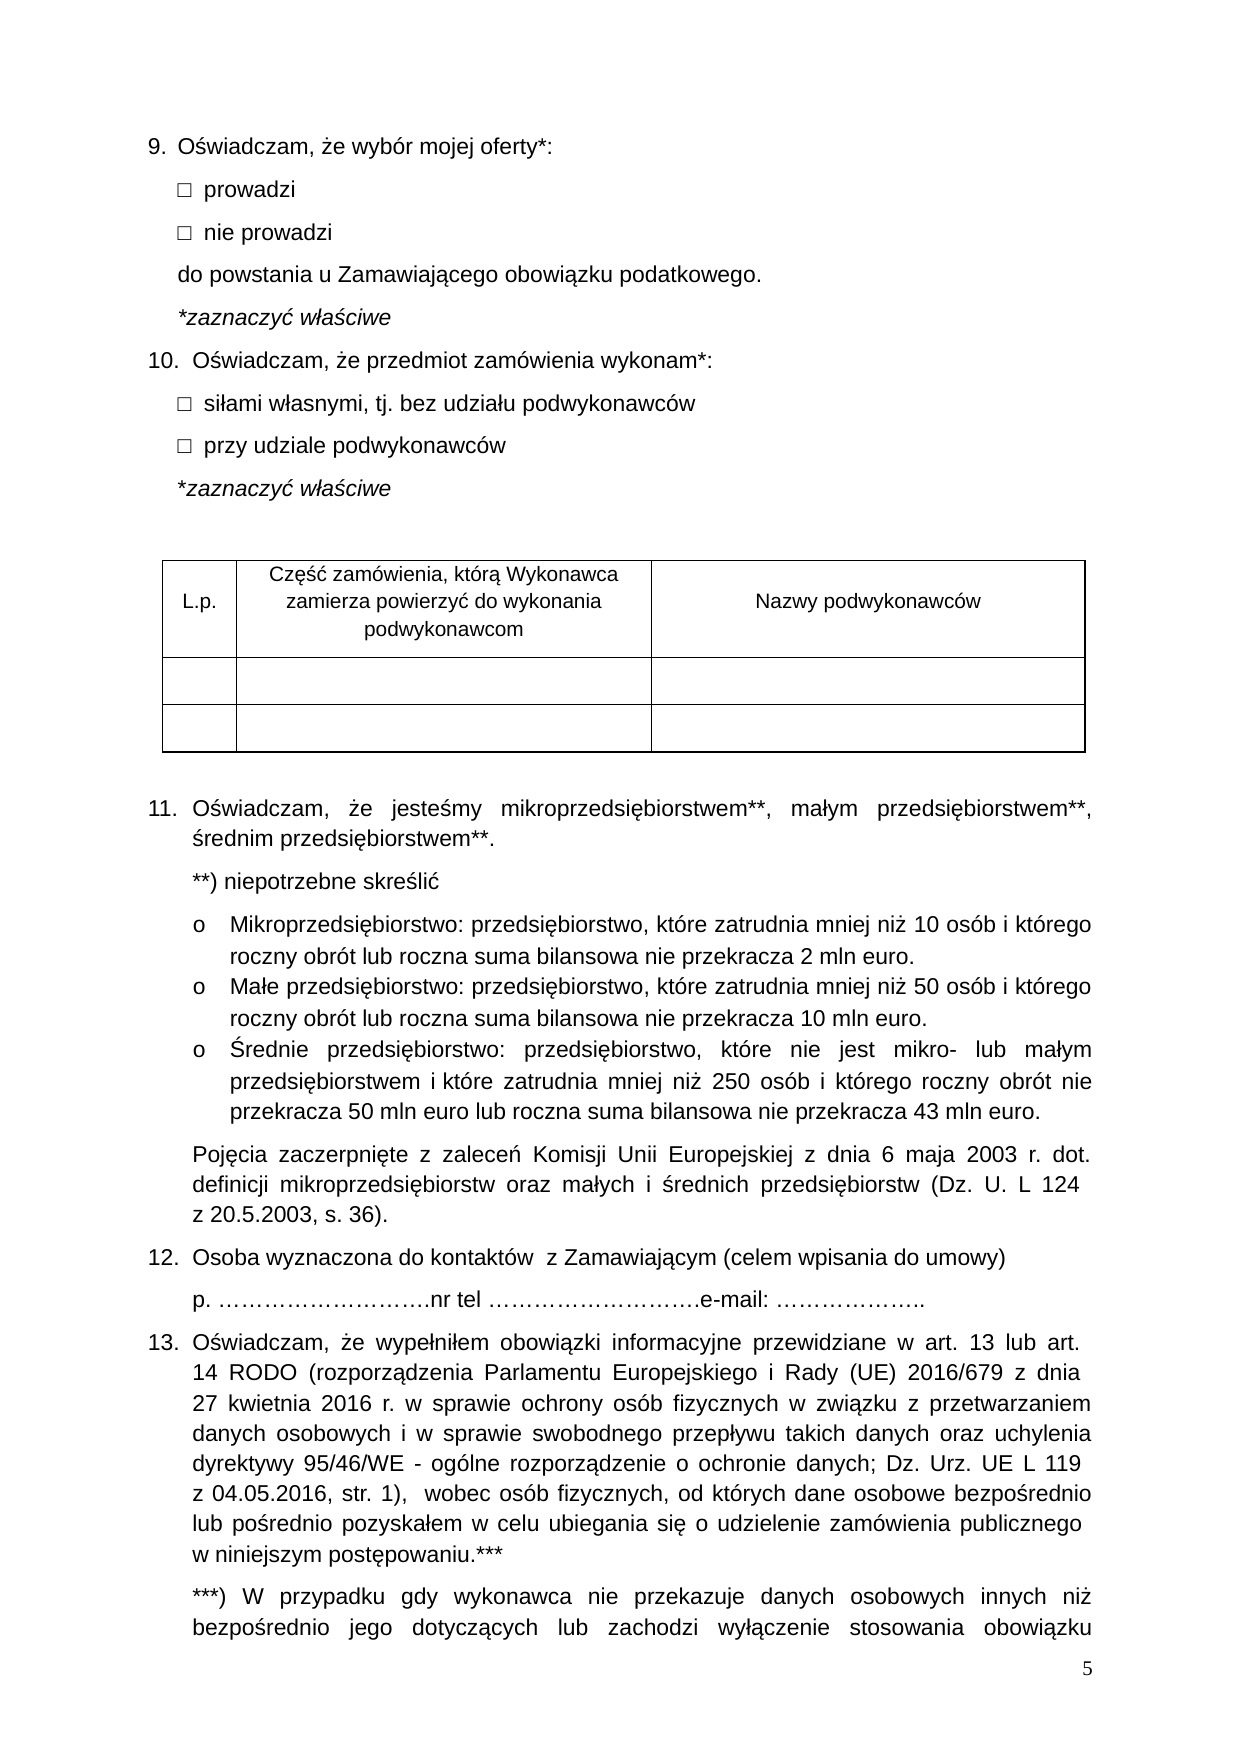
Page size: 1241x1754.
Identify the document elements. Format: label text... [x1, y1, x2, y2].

text □ siłami własnymi, tj. bez udziału podwykonawców [177, 389, 1092, 416]
text do powstania u Zamawiającego obowiązku podatkowego. [177, 261, 1092, 288]
list Oświadczam, że wypełniłem obowiązki informacyjne przewidziane w art. 13 lub art. 14 RODO (rozporządzenia Parlamentu Europejskiego i Rady (UE) 2016/679 z dnia 27 kwietnia 2016 r. w sprawie ochrony osób fizycznych w związku z przetwarzaniem danych osobowych i w sprawie swobodnego przepływu takich danych oraz uchylenia dyrektywy 95/46/WE - ogólne rozporządzenie o ochronie danych; Dz. Urz. UE L 119 z 04.05.2016, str. 1), wobec osób fizycznych, od których dane osobowe bezpośrednio lub pośrednio pozyskałem w celu ubiegania się o udzielenie zamówienia publicznego w niniejszym postępowaniu.*** [148, 1329, 1092, 1567]
table_cell [237, 658, 651, 704]
table_cell [163, 705, 236, 751]
text *zaznaczyć właściwe [177, 475, 1092, 501]
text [192, 1583, 1092, 1640]
text *zaznaczyć właściwe [177, 304, 1092, 331]
table_header Nazwy podwykonawców [652, 561, 1084, 657]
text p. ……………………….nr tel ……………………….e-mail: ……………….. [192, 1286, 1092, 1313]
text □ prowadzi [177, 176, 1092, 202]
table_header L.p. [163, 561, 236, 657]
list Małe przedsiębiorstwo: przedsiębiorstwo, które zatrudnia mniej niż 50 osób i którego roczny obrót lub roczna suma bilansowa nie przekracza 10 mln euro. [192, 973, 1092, 1032]
table_cell [237, 705, 651, 751]
table_header Część zamówienia, którą Wykonawca zamierza powierzyć do wykonania podwykonawcom [237, 561, 651, 657]
list Oświadczam, że wybór mojej oferty*: [148, 133, 1092, 160]
list Oświadczam, że przedmiot zamówienia wykonam*: [148, 347, 1092, 373]
list Oświadczam, że jesteśmy mikroprzedsiębiorstwem**, małym przedsiębiorstwem**, średnim przedsiębiorstwem**. [148, 795, 1092, 852]
text Pojęcia zaczerpnięte z zaleceń Komisji Unii Europejskiej z dnia 6 maja 2003 r. dot. definicji mikroprzedsiębiorstw oraz małych i średnich przedsiębiorstw (Dz. U. L 124 z 20.5.2003, s. 36). [192, 1141, 1092, 1227]
list Mikroprzedsiębiorstwo: przedsiębiorstwo, które zatrudnia mniej niż 10 osób i którego roczny obrót lub roczna suma bilansowa nie przekracza 2 mln euro. [192, 911, 1092, 969]
text □ przy udziale podwykonawców [148, 432, 1092, 459]
text □ nie prowadzi [177, 219, 1092, 245]
list Osoba wyznaczona do kontaktów z Zamawiającym (celem wpisania do umowy) [148, 1244, 1092, 1270]
text **) niepotrzebne skreślić [192, 868, 1092, 894]
table_cell [652, 658, 1084, 704]
table_cell [652, 705, 1084, 751]
list Średnie przedsiębiorstwo: przedsiębiorstwo, które nie jest mikro- lub małym przedsiębiorstwem i które zatrudnia mniej niż 250 osób i którego roczny obrót nie przekracza 50 mln euro lub roczna suma bilansowa nie przekracza 43 mln euro. [192, 1036, 1092, 1124]
table_cell [163, 658, 236, 704]
